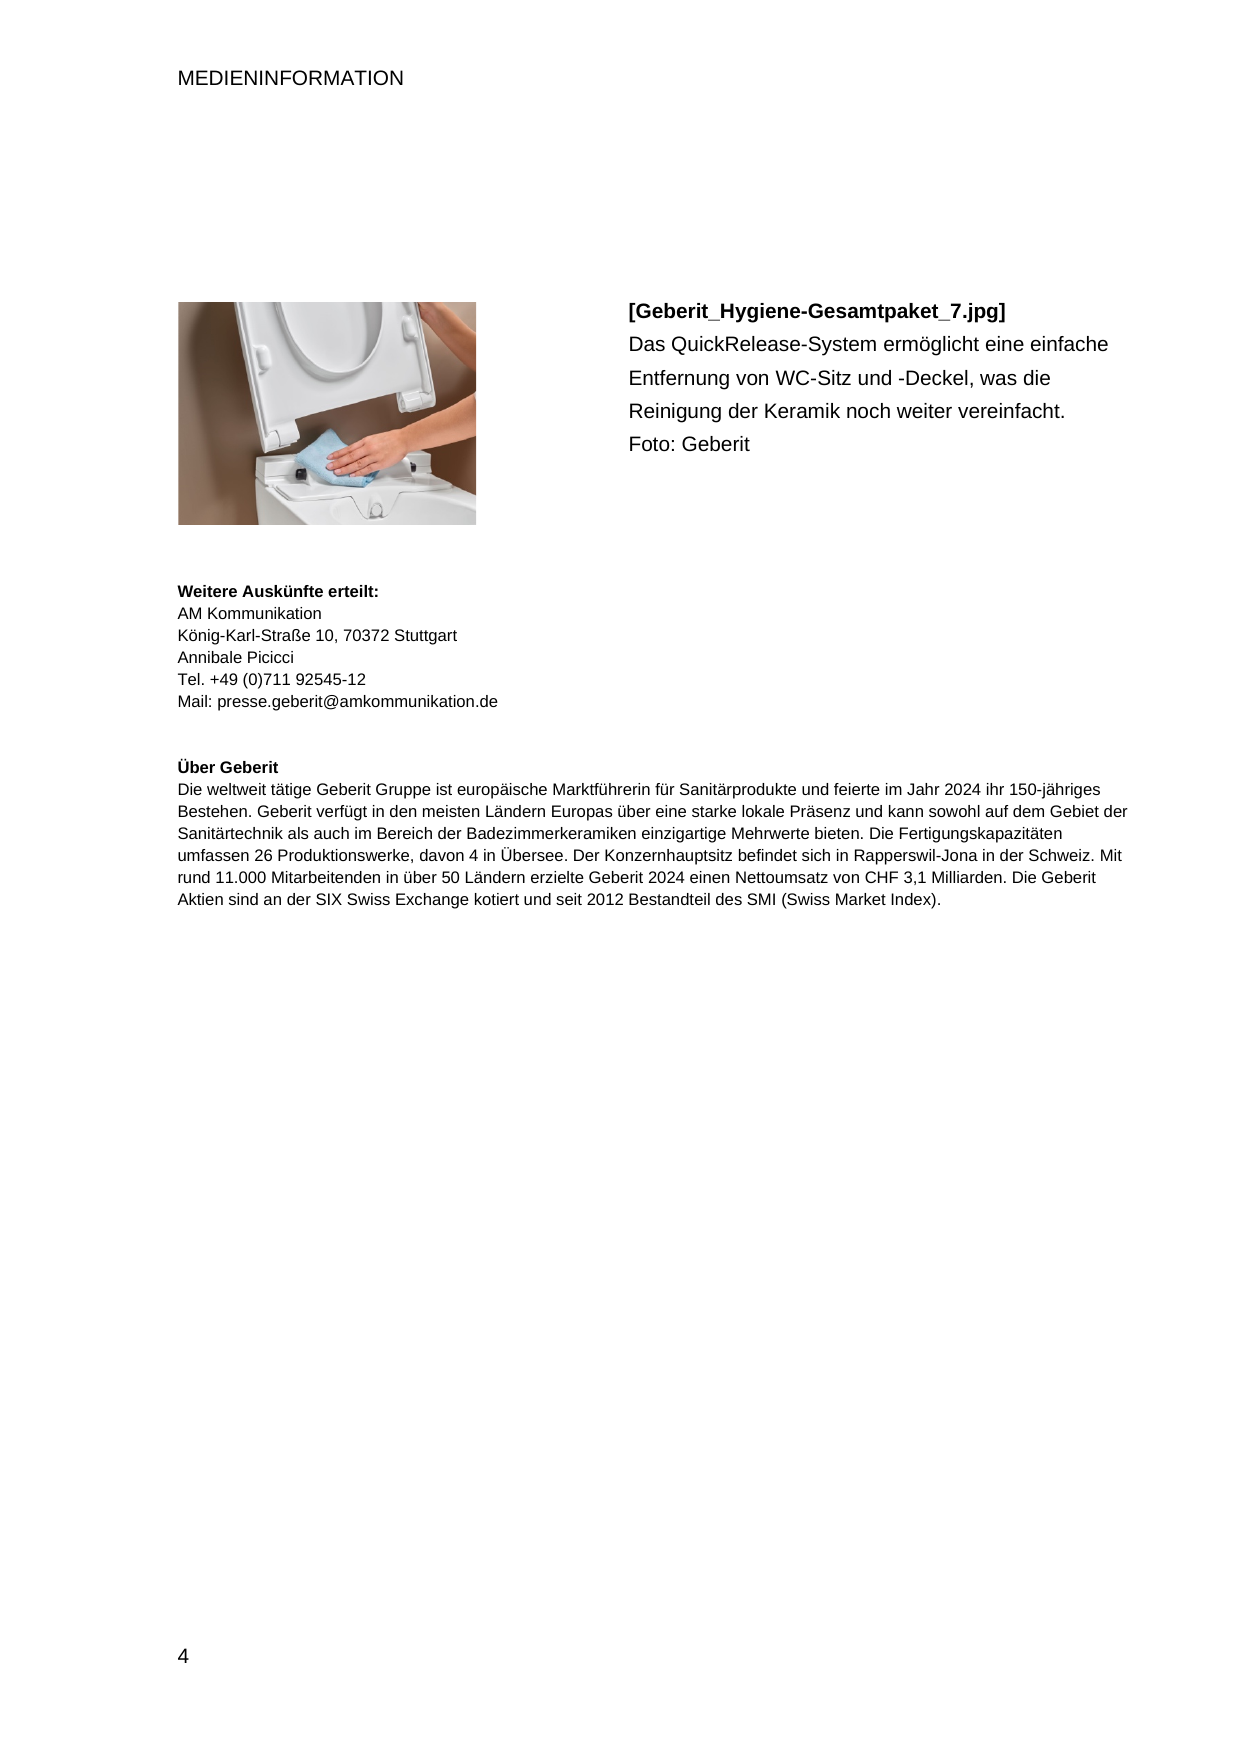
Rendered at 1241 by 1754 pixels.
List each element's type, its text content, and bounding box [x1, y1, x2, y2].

text Über Geberit [177, 758, 1137, 777]
text Die weltweit tätige Geberit Gruppe ist europäische Marktführerin für Sanitärprodukte und feierte im Jahr 2024 ihr 150-jähriges Bestehen. Geberit verfügt in den meisten Ländern Europas über eine starke lokale Präsenz und kann sowohl auf dem Gebiet der Sanitärtechnik als auch im Bereich der Badezimmerkeramiken einzigartige Mehrwerte bieten. Die Fertigungskapazitäten umfassen 26 Produktionswerke, davon 4 in Übersee. Der Konzernhauptsitz befindet sich in Rapperswil-Jona in der Schweiz. Mit rund 11.000 Mitarbeitenden in über 50 Ländern erzielte Geberit 2024 einen Nettoumsatz von CHF 3,1 Milliarden. Die Geberit Aktien sind an der SIX Swiss Exchange kotiert und seit 2012 Bestandteil des SMI (Swiss Market Index). [177, 780, 1137, 909]
picture [178, 302, 477, 525]
text Mail: presse.geberit@amkommunikation.de [177, 692, 1137, 711]
text AM Kommunikation König-Karl-Straße 10, 70372 Stuttgart Annibale Picicci [177, 604, 1137, 667]
table_cell [Geberit_Hygiene-Gesamtpaket_7.jpg] Das QuickRelease-System ermöglicht eine einfache Entfernung von WC-Sitz und -Deckel, was die Reinigung der Keramik noch weiter vereinfacht. Foto: Geberit [617, 292, 1136, 527]
table_cell [177, 292, 617, 527]
text Tel. +49 (0)711 92545-12 [177, 670, 1137, 689]
text Weitere Auskünfte erteilt: [177, 582, 1137, 601]
